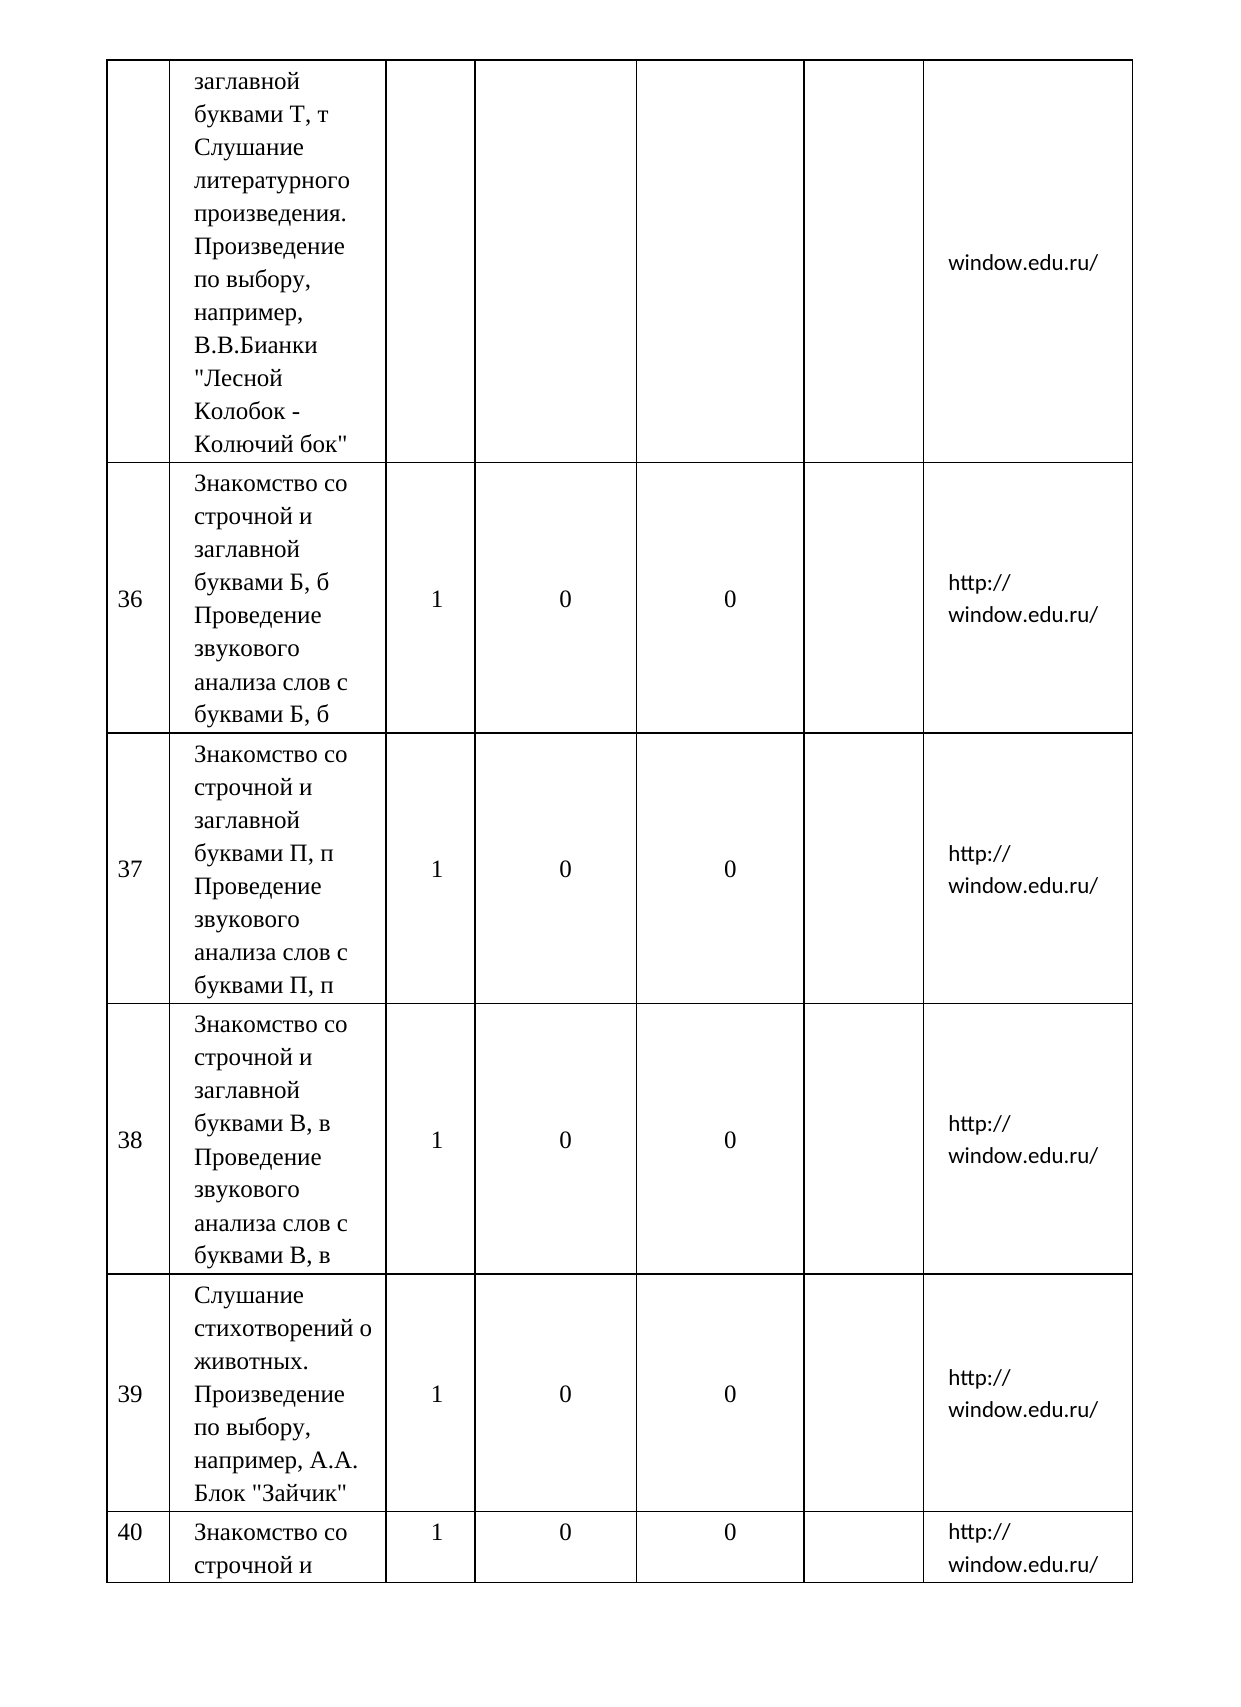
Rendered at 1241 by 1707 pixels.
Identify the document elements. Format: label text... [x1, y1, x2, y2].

table_cell 0 [637, 734, 803, 1003]
table_cell [805, 61, 923, 462]
table_cell http://window.edu.ru/ [924, 1275, 1132, 1511]
table_cell http://window.edu.ru/ [924, 1004, 1132, 1273]
table_cell Знакомство со строчной и заглавной буквами П, п Проведение звукового анализа слов с буквами П, п [170, 734, 385, 1003]
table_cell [170, 61, 385, 462]
table_cell 0 [476, 1512, 636, 1582]
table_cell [170, 1512, 385, 1582]
table_cell 1 [387, 734, 474, 1003]
table_cell 35 [108, 61, 169, 462]
table_cell 0 [476, 61, 636, 462]
table_cell 0 [637, 1512, 803, 1582]
table_cell 1 [387, 1004, 474, 1273]
table_cell Знакомство со строчной и заглавной буквами В, в Проведение звукового анализа слов с буквами В, в [170, 1004, 385, 1273]
table_cell 38 [108, 1004, 169, 1273]
table_cell 1 [387, 61, 474, 462]
table_cell [805, 1004, 923, 1273]
table_cell [805, 1512, 923, 1582]
table_cell [805, 734, 923, 1003]
table_cell 0 [637, 1004, 803, 1273]
table_cell 1 [387, 463, 474, 732]
table_cell http://window.edu.ru/ [924, 734, 1132, 1003]
table_cell 0 [476, 734, 636, 1003]
table_cell http://window.edu.ru/ [924, 463, 1132, 732]
table_cell [805, 1275, 923, 1511]
table_cell 37 [108, 734, 169, 1003]
table_cell 1 [387, 1275, 474, 1511]
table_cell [924, 1512, 1132, 1582]
table_cell Знакомство со строчной и заглавной буквами Б, б Проведение звукового анализа слов с буквами Б, б [170, 463, 385, 732]
table_cell 39 [108, 1275, 169, 1511]
table_cell 40 [108, 1512, 169, 1582]
table_cell 0 [476, 1004, 636, 1273]
table_cell 36 [108, 463, 169, 732]
table_cell 0 [637, 1275, 803, 1511]
table_cell [805, 463, 923, 732]
table_cell 0 [637, 61, 803, 462]
table_cell Слушание стихотворений о животных. Произведение по выбору, например, А.А. Блок "Зайчик" [170, 1275, 385, 1511]
table_cell 0 [476, 463, 636, 732]
table_cell 0 [637, 463, 803, 732]
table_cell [924, 61, 1132, 462]
table_cell 1 [387, 1512, 474, 1582]
table_cell 0 [476, 1275, 636, 1511]
